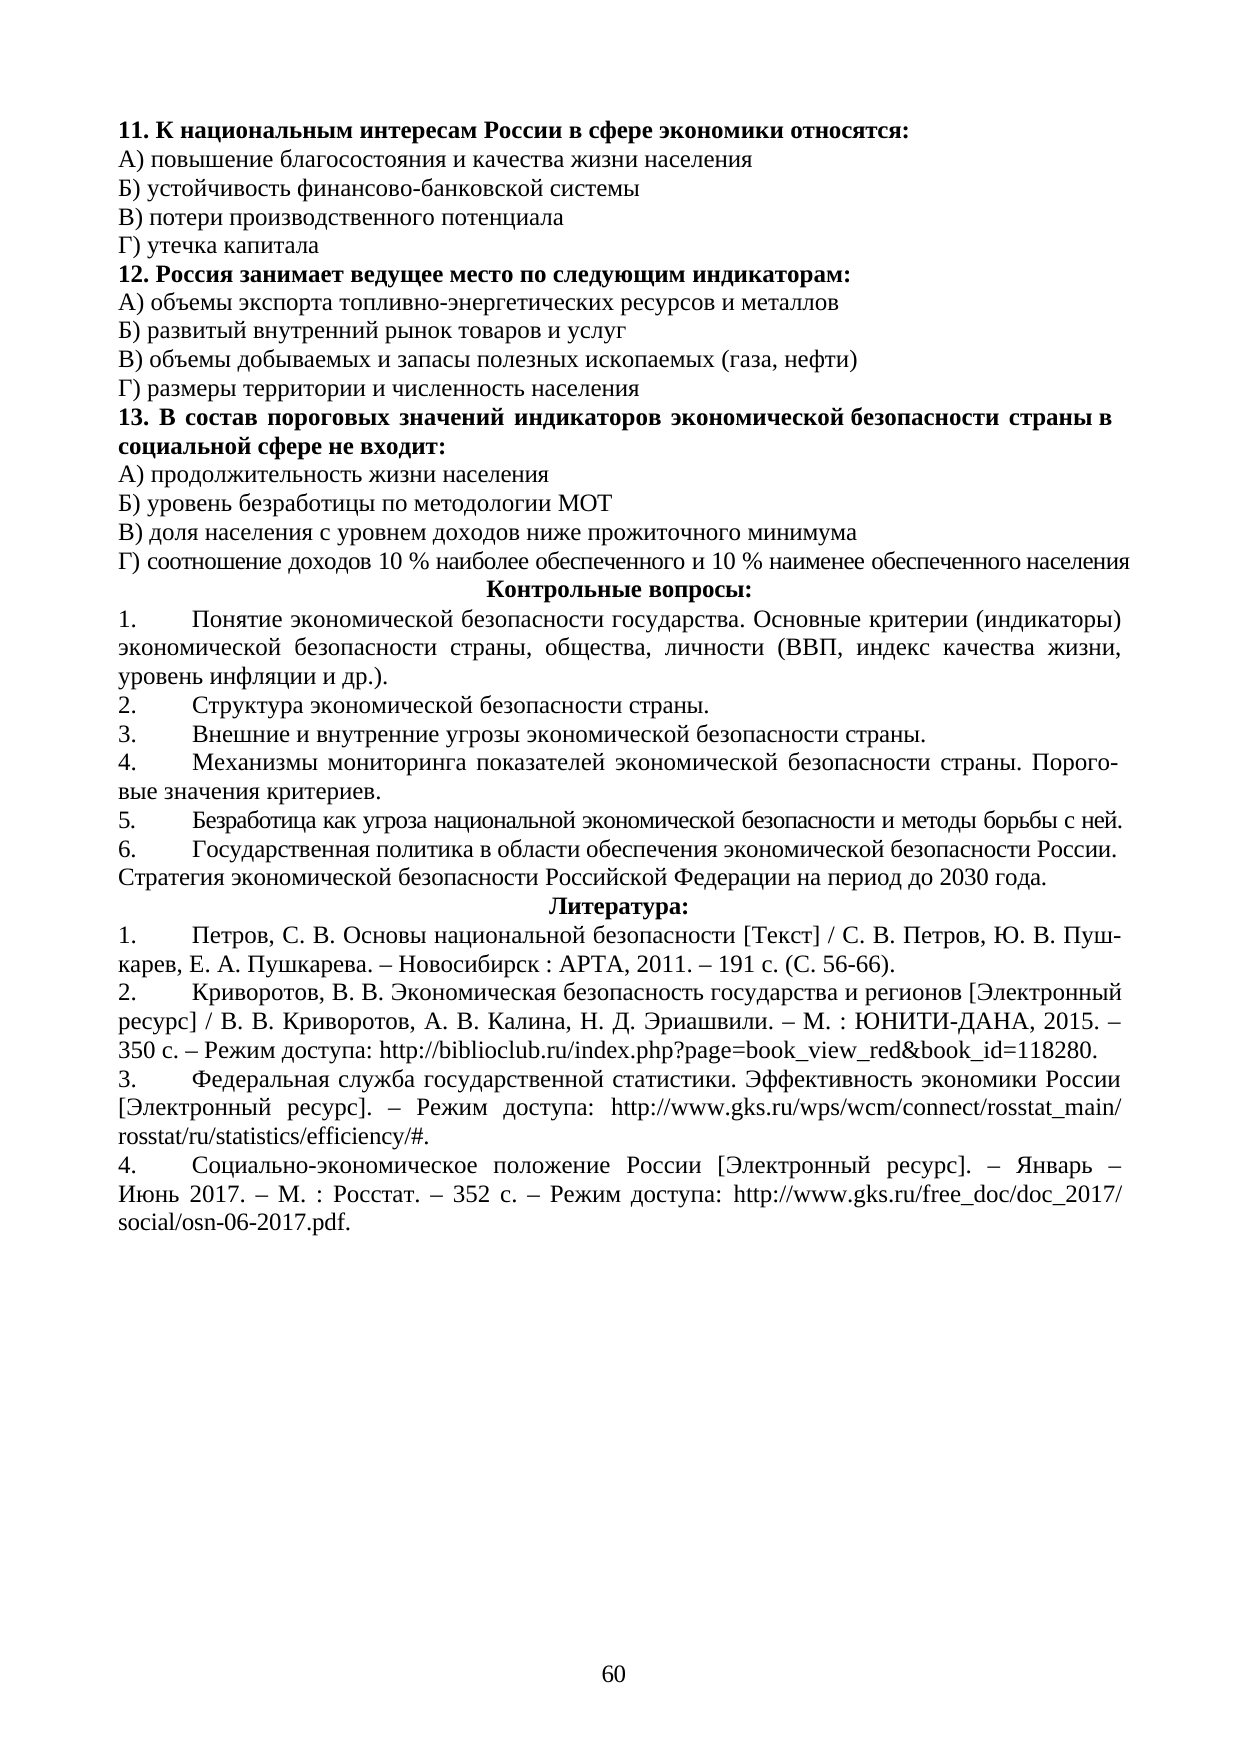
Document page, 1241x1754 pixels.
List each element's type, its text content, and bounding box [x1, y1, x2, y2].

list Понятие экономической безопасности государства. Основные критерии (индикаторы) экономической безопасности страны, общества, личности (ВВП, индекс качества жизни, уровень инфляции и др.). [118, 604, 1122, 690]
text В) объемы добываемых и запасы полезных ископаемых (газа, нефти) Г) размеры территории и численность населения [118, 344, 873, 402]
text Б) уровень безработицы по методологии МОТ [118, 488, 1153, 517]
list Безработица как угроза национальной экономической безопасности и методы борьбы с ней. [118, 805, 1153, 834]
text А) повышение благосостояния и качества жизни населения Б) устойчивость финансово-банковской системы [118, 144, 764, 202]
text В) доля населения с уровнем доходов ниже прожиточного минимума [118, 517, 1153, 546]
list Криворотов, В. В. Экономическая безопасность государства и регионов [Электронный ресурс] / В. В. Криворотов, А. В. Калина, Н. Д. Эриашвили. – М. : ЮНИТИ-ДАНА, 2015. – 350 с. – Режим доступа: http://biblioclub.ru/index.php?page=book_view_red&book_id=118280. [118, 977, 1122, 1064]
subtitle Литература: [549, 891, 1153, 920]
subtitle Контрольные вопросы: [486, 575, 1153, 604]
list Социально-экономическое положение России [Электронный ресурс]. – Январь – Июнь 2017. – М. : Росстат. – 352 с. – Режим доступа: http://www.gks.ru/free_doc/doc_2017/ social/osn-06-2017.pdf. [118, 1150, 1122, 1236]
list Россия занимает ведущее место по следующим индикаторам: А) объемы экспорта топливно-энергетических ресурсов и металлов Б) развитый внутренний рынок товаров и услуг [118, 260, 851, 344]
text В) потери производственного потенциала Г) утечка капитала [118, 202, 580, 259]
list Федеральная служба государственной статистики. Эффективность экономики России [Электронный ресурс]. – Режим доступа: http://www.gks.ru/wps/wcm/connect/rosstat_main/ rosstat/ru/statistics/efficiency/#. [118, 1064, 1122, 1150]
list Механизмы мониторинга показателей экономической безопасности страны. Порого- вые значения критериев. [118, 747, 1122, 805]
text А) продолжительность жизни населения [118, 460, 1153, 488]
subtitle В состав пороговых значений индикаторов экономической безопасности страны в социальной сфере не входит: [118, 402, 1121, 460]
list Внешние и внутренние угрозы экономической безопасности страны. [118, 719, 1153, 747]
list Структура экономической безопасности страны. [118, 690, 1153, 719]
list Государственная политика в области обеспечения экономической безопасности России. Стратегия экономической безопасности Российской Федерации на период до 2030 года. [118, 834, 1123, 891]
list Петров, С. В. Основы национальной безопасности [Текст] / С. В. Петров, Ю. В. Пуш- карев, Е. А. Пушкарева. – Новосибирск : АРТА, 2011. – 191 с. (С. 56-66). [118, 920, 1122, 977]
subtitle К национальным интересам России в сфере экономики относятся: [118, 116, 1153, 144]
text Г) соотношение доходов 10 % наиболее обеспеченного и 10 % наименее обеспеченного населения [118, 546, 1153, 574]
